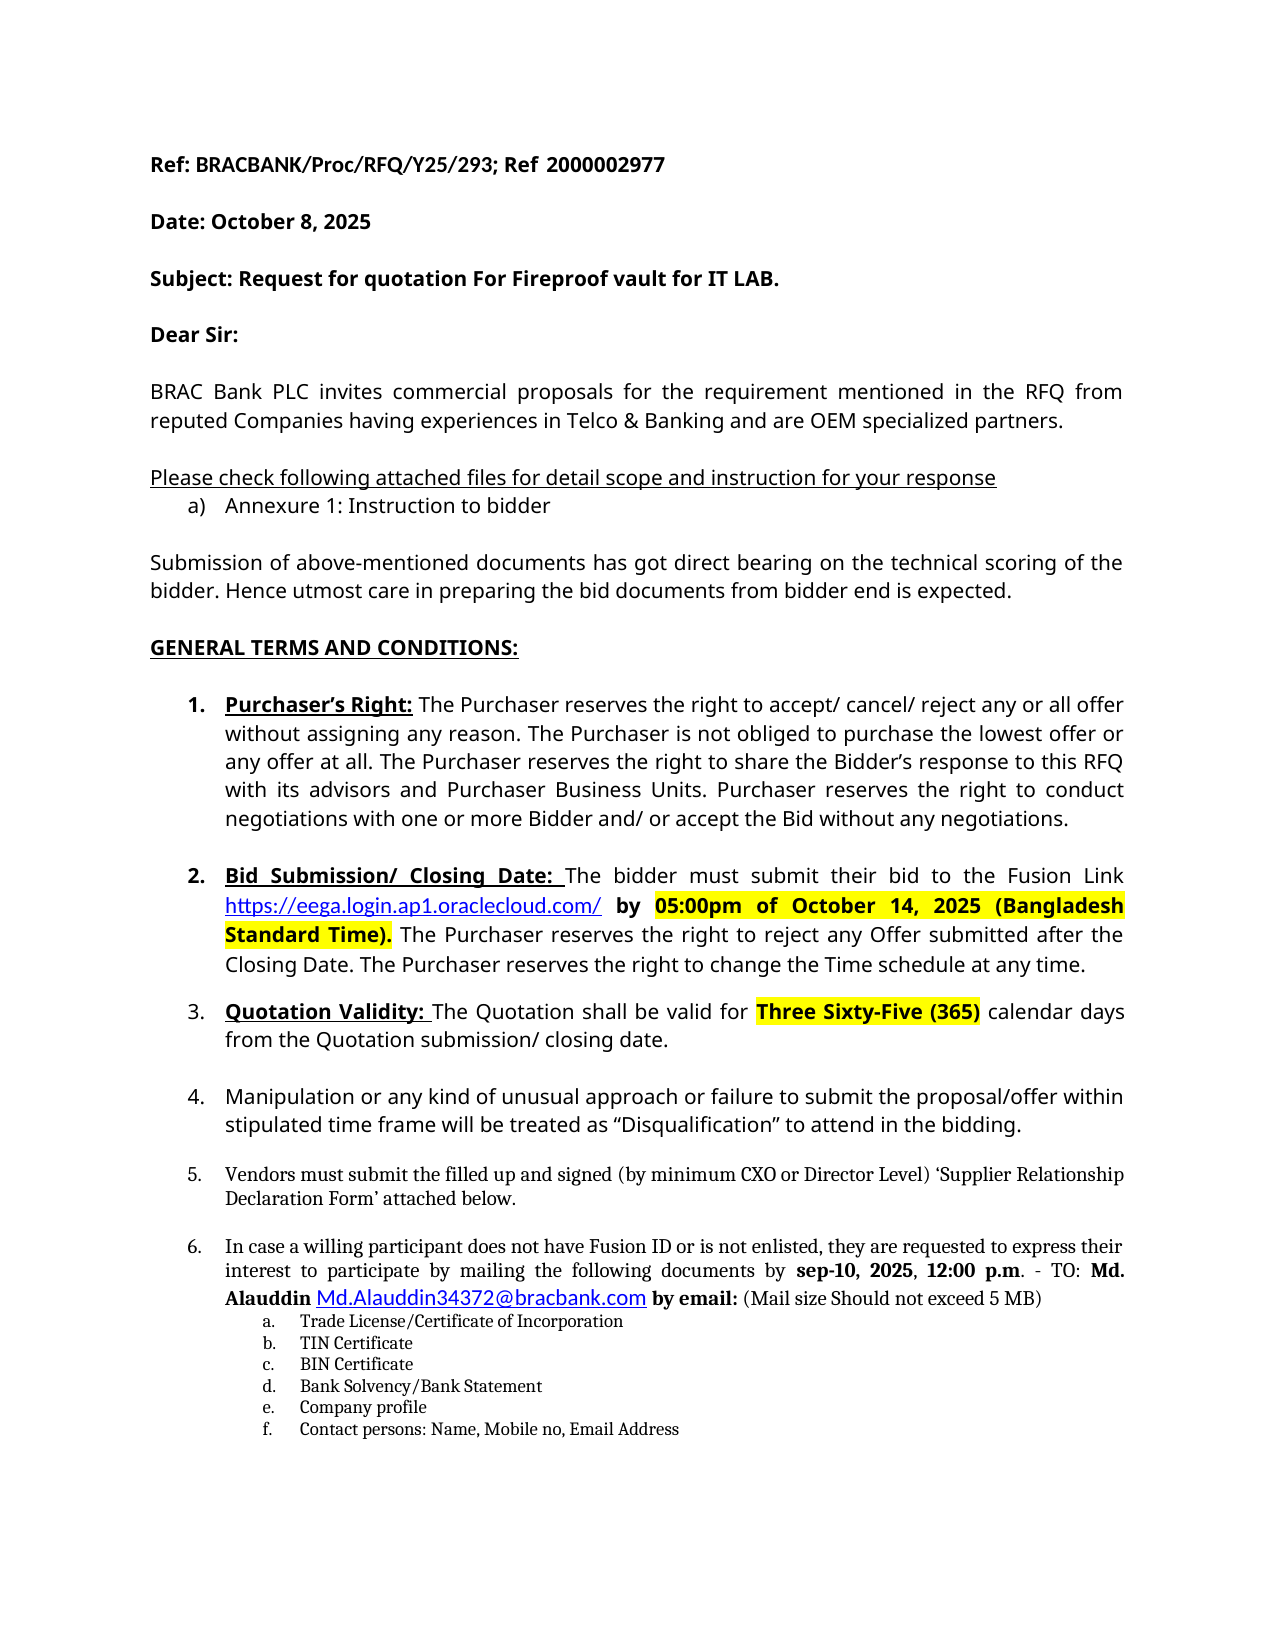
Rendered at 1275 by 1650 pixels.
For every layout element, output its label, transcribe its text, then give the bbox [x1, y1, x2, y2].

text Dear Sir: [150, 321, 1125, 349]
text Please check following attached files for detail scope and instruction for your response [150, 463, 1125, 491]
list BIN Certificate [262, 1354, 1125, 1375]
text Date: October 8, 2025 [150, 207, 1125, 235]
list Manipulation or any kind of unusual approach or failure to submit the proposal/offer within stipulated time frame will be treated as “Disqualification” to attend in the bidding. [187, 1082, 1125, 1139]
list Contact persons: Name, Mobile no, Email Address [262, 1418, 1125, 1440]
text BRAC Bank PLC invites commercial proposals for the requirement mentioned in the RFQ from reputed Companies having experiences in Telco & Banking and are OEM specialized partners. [150, 377, 1125, 434]
list Annexure 1: Instruction to bidder [187, 491, 1125, 520]
list Trade License/Certificate of Incorporation [262, 1311, 1125, 1332]
list Company profile [262, 1397, 1125, 1418]
text Ref: BRACBANK/Proc/RFQ/Y25/293; Ref 2000002977 [150, 150, 1125, 178]
text GENERAL TERMS AND CONDITIONS: [150, 633, 1125, 662]
list Bank Solvency/Bank Statement [262, 1375, 1125, 1397]
text Submission of above-mentioned documents has got direct bearing on the technical scoring of the bidder. Hence utmost care in preparing the bid documents from bidder end is expected. [150, 548, 1125, 605]
list TIN Certificate [262, 1332, 1125, 1354]
list Bid Submission/ Closing Date: The bidder must submit their bid to the Fusion Link https://eega.login.ap1.oraclecloud.com/ by 05:00pm of October 14, 2025 (Bangladesh Standard Time). The Purchaser reserves the right to reject any Offer submitted after the Closing Date. The Purchaser reserves the right to change the Time schedule at any time. [187, 861, 1125, 979]
list Quotation Validity: The Quotation shall be valid for Three Sixty-Five (365) calendar days from the Quotation submission/ closing date. [187, 997, 1125, 1054]
list Purchaser’s Right: The Purchaser reserves the right to accept/ cancel/ reject any or all offer without assigning any reason. The Purchaser is not obliged to purchase the lowest offer or any offer at all. The Purchaser reserves the right to share the Bidder’s response to this RFQ with its advisors and Purchaser Business Units. Purchaser reserves the right to conduct negotiations with one or more Bidder and/ or accept the Bid without any negotiations. [187, 690, 1125, 832]
text Subject: Request for quotation For Fireproof vault for IT LAB. [150, 264, 1125, 292]
list Vendors must submit the filled up and signed (by minimum CXO or Director Level) ‘Supplier Relationship Declaration Form’ attached below. [187, 1163, 1125, 1211]
list In case a willing participant does not have Fusion ID or is not enlisted, they are requested to express their interest to participate by mailing the following documents by sep-10, 2025, 12:00 p.m. - TO: Md. Alauddin Md.Alauddin34372@bracbank.com by email: (Mail size Should not exceed 5 MB) [187, 1235, 1125, 1311]
